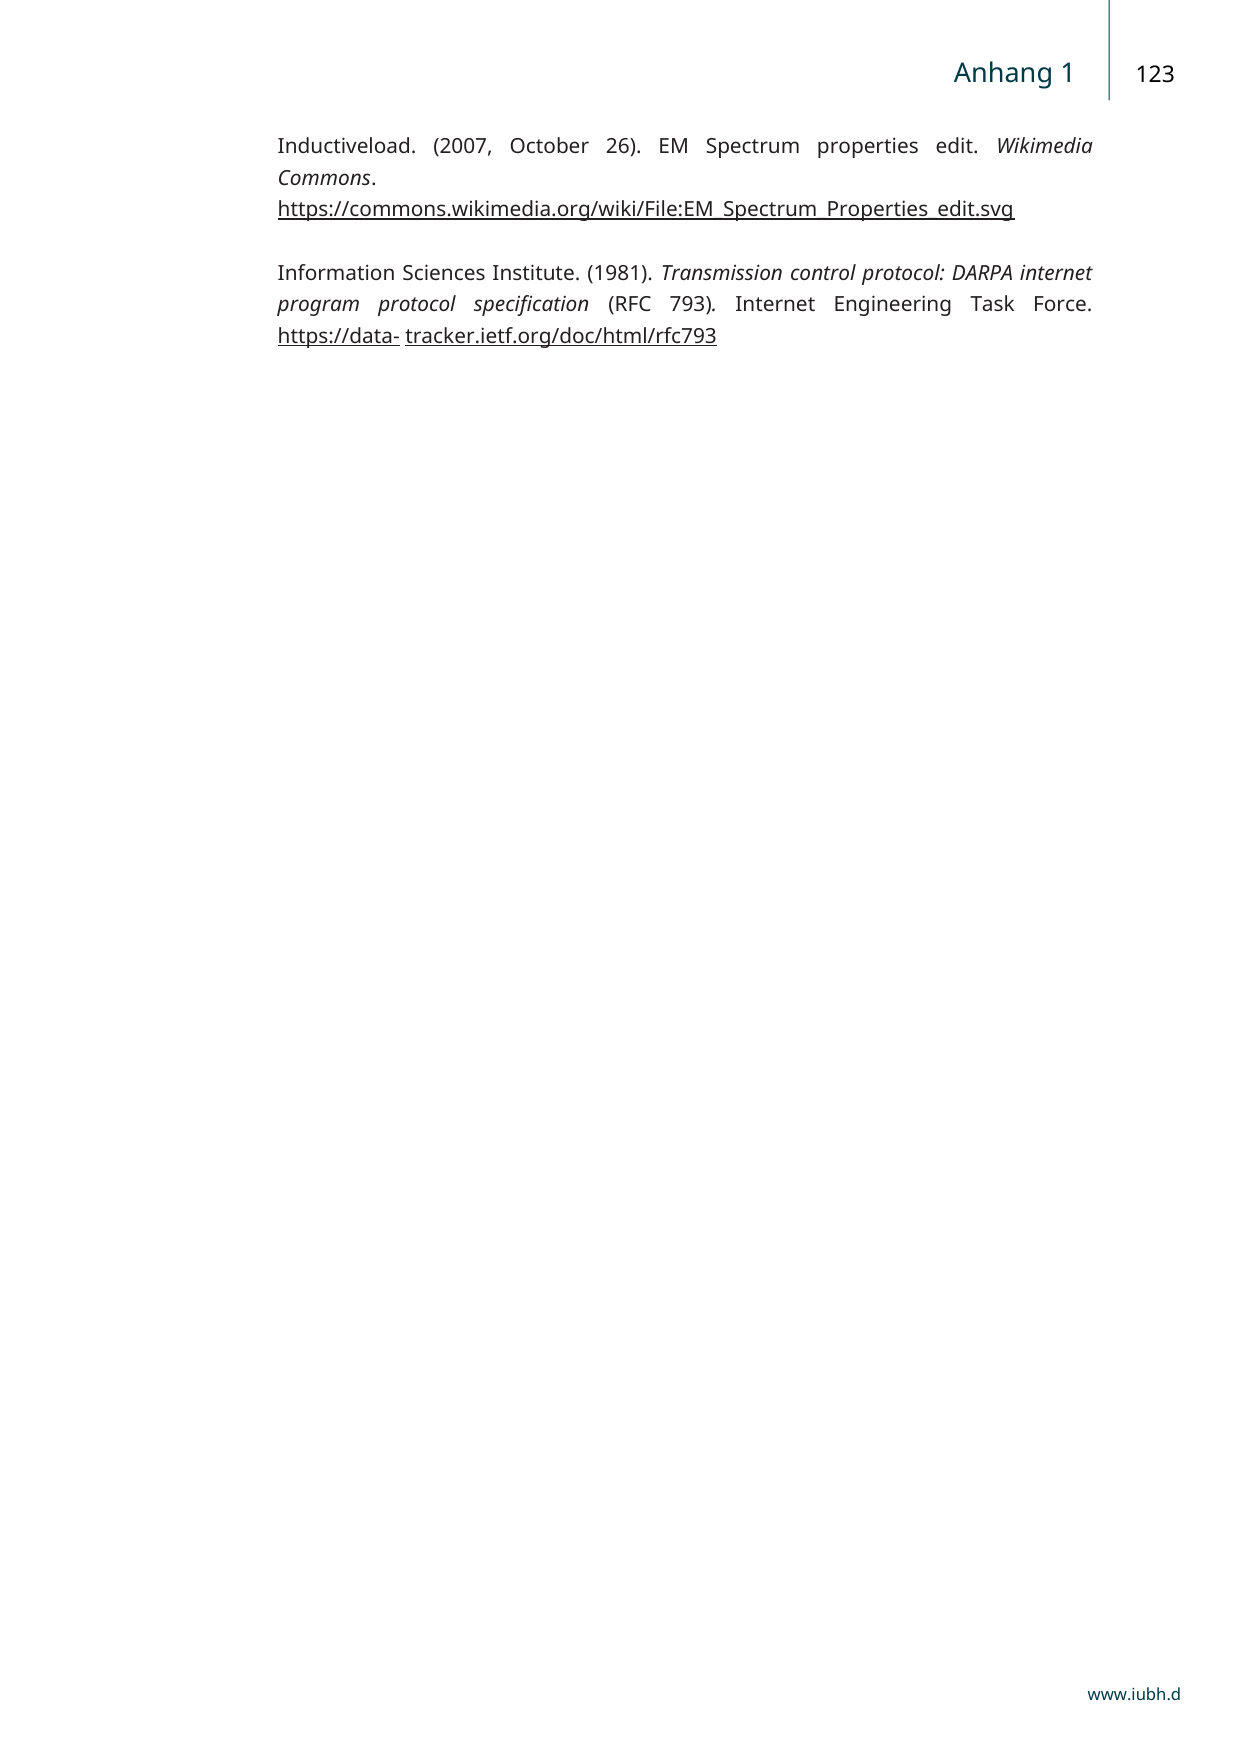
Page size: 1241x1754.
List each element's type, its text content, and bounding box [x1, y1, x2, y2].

text Inductiveload. (2007, October 26). EM Spectrum properties edit. Wikimedia Commons. https://commons.wikimedia.org/wiki/File:EM_Spectrum_Properties_edit.svg [277, 131, 1093, 223]
picture [1146, 1687, 1150, 1700]
text Information Sciences Institute. (1981). Transmission control protocol: DARPA internet program protocol speciﬁcation (RFC 793). Internet Engineering Task Force. https://data- tracker.ietf.org/doc/html/rfc793 [277, 258, 1093, 349]
